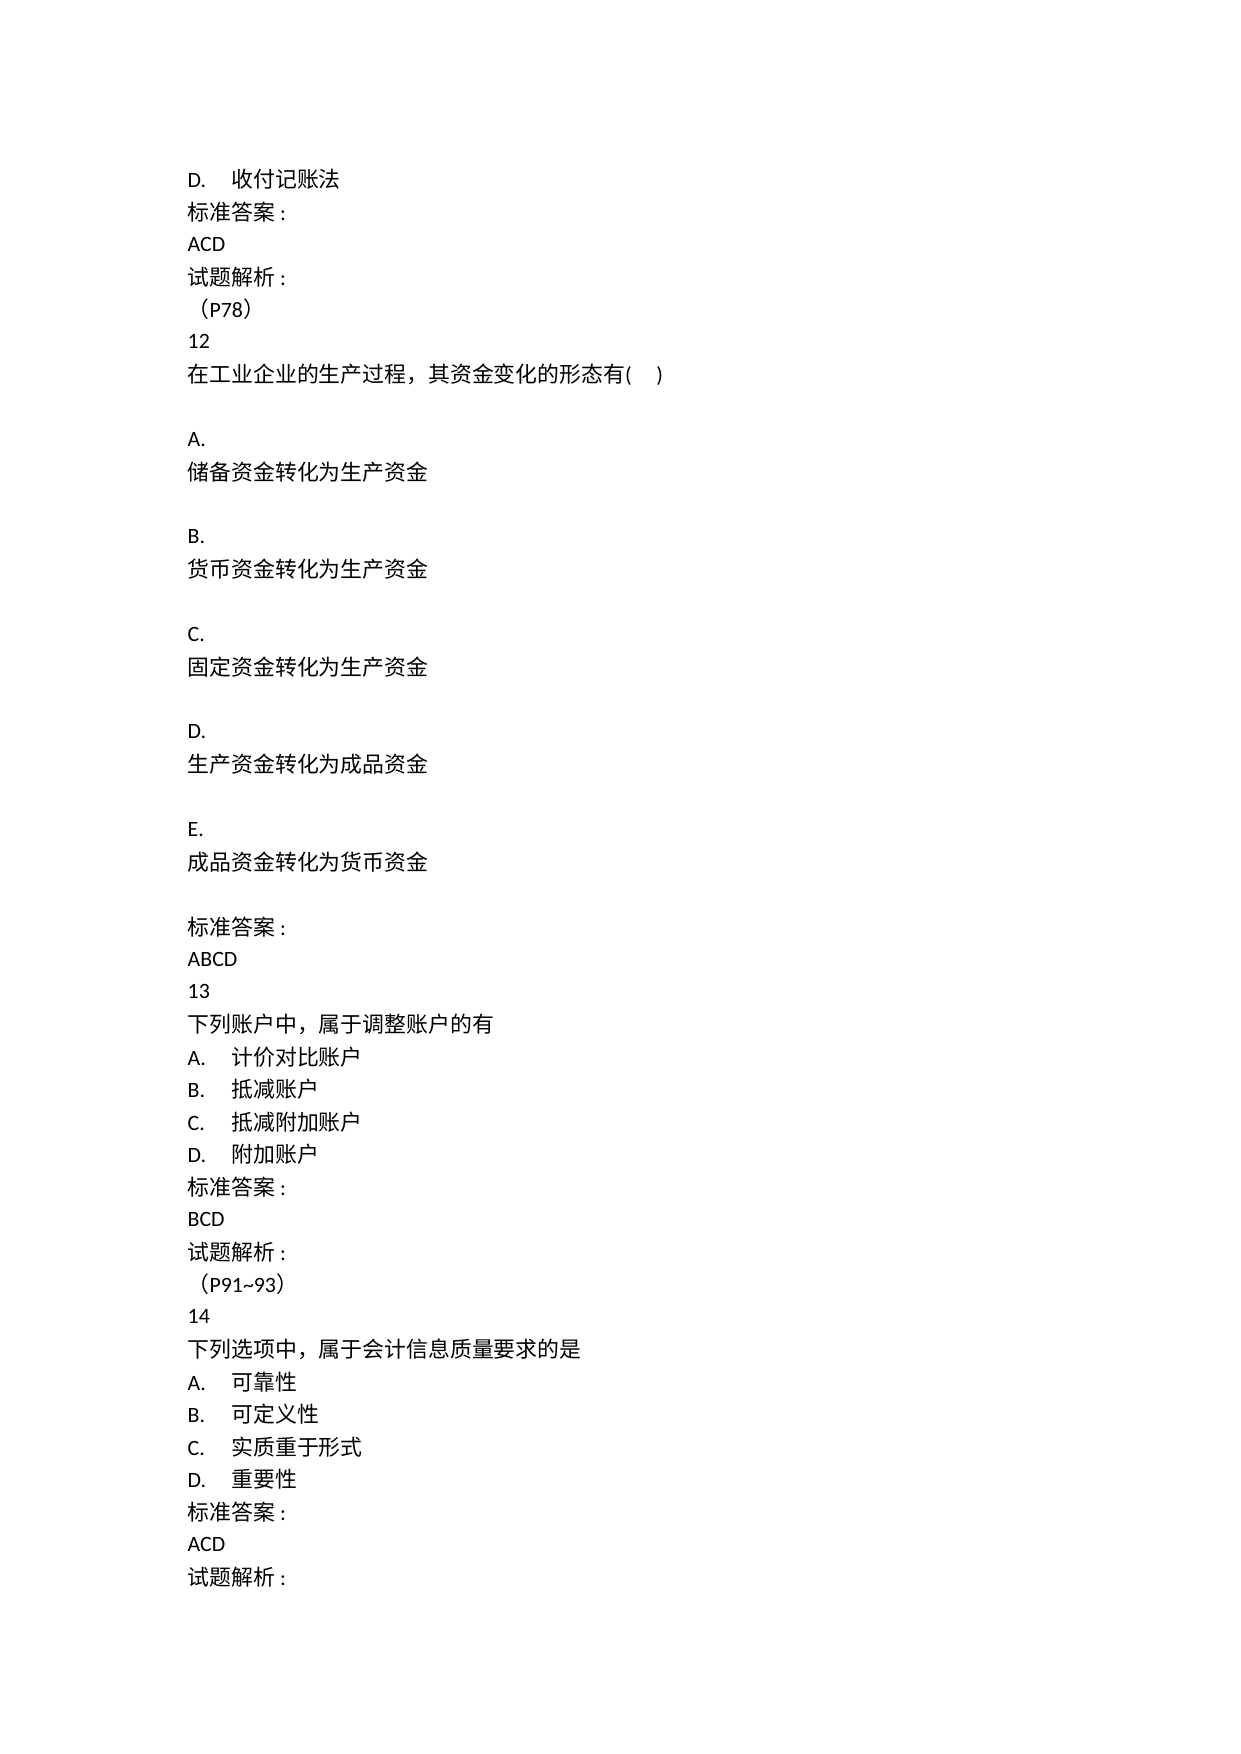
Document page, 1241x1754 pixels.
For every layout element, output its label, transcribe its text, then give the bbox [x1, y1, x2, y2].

text 标准答案 : [187, 194, 1053, 227]
text ABCD [187, 942, 1053, 974]
text A. [187, 422, 1053, 454]
text B. 可定义性 [187, 1397, 1053, 1429]
text ACD [187, 227, 1053, 259]
text 成品资金转化为货币资金 [187, 844, 1053, 877]
text 试题解析 : [187, 1234, 1053, 1267]
text 12 [187, 324, 1053, 357]
text C. 实质重于形式 [187, 1429, 1053, 1462]
text 试题解析 : [187, 259, 1053, 292]
text C. [187, 617, 1053, 649]
text 货币资金转化为生产资金 [187, 552, 1053, 584]
text 标准答案 : [187, 1494, 1053, 1527]
text 在工业企业的生产过程，其资金变化的形态有( ) [187, 357, 1053, 389]
text （P78） [187, 292, 1053, 324]
text E. [187, 812, 1053, 844]
text 13 [187, 974, 1053, 1007]
text 标准答案 : [187, 909, 1053, 942]
text C. 抵减附加账户 [187, 1104, 1053, 1137]
text A. 计价对比账户 [187, 1039, 1053, 1072]
text B. [187, 519, 1053, 552]
text 试题解析 : [187, 1559, 1053, 1592]
text （P91~93） [187, 1267, 1053, 1299]
text B. 抵减账户 [187, 1072, 1053, 1104]
text D. 收付记账法 [187, 162, 1053, 194]
text D. 附加账户 [187, 1137, 1053, 1169]
text A. 可靠性 [187, 1364, 1053, 1397]
text 标准答案 : [187, 1169, 1053, 1202]
text D. [187, 714, 1053, 747]
text ACD [187, 1527, 1053, 1559]
text 14 [187, 1299, 1053, 1332]
text BCD [187, 1202, 1053, 1234]
text 下列选项中，属于会计信息质量要求的是 [187, 1332, 1053, 1364]
text D. 重要性 [187, 1462, 1053, 1494]
text 固定资金转化为生产资金 [187, 649, 1053, 682]
text 储备资金转化为生产资金 [187, 454, 1053, 487]
text 生产资金转化为成品资金 [187, 747, 1053, 779]
text 下列账户中，属于调整账户的有 [187, 1007, 1053, 1039]
